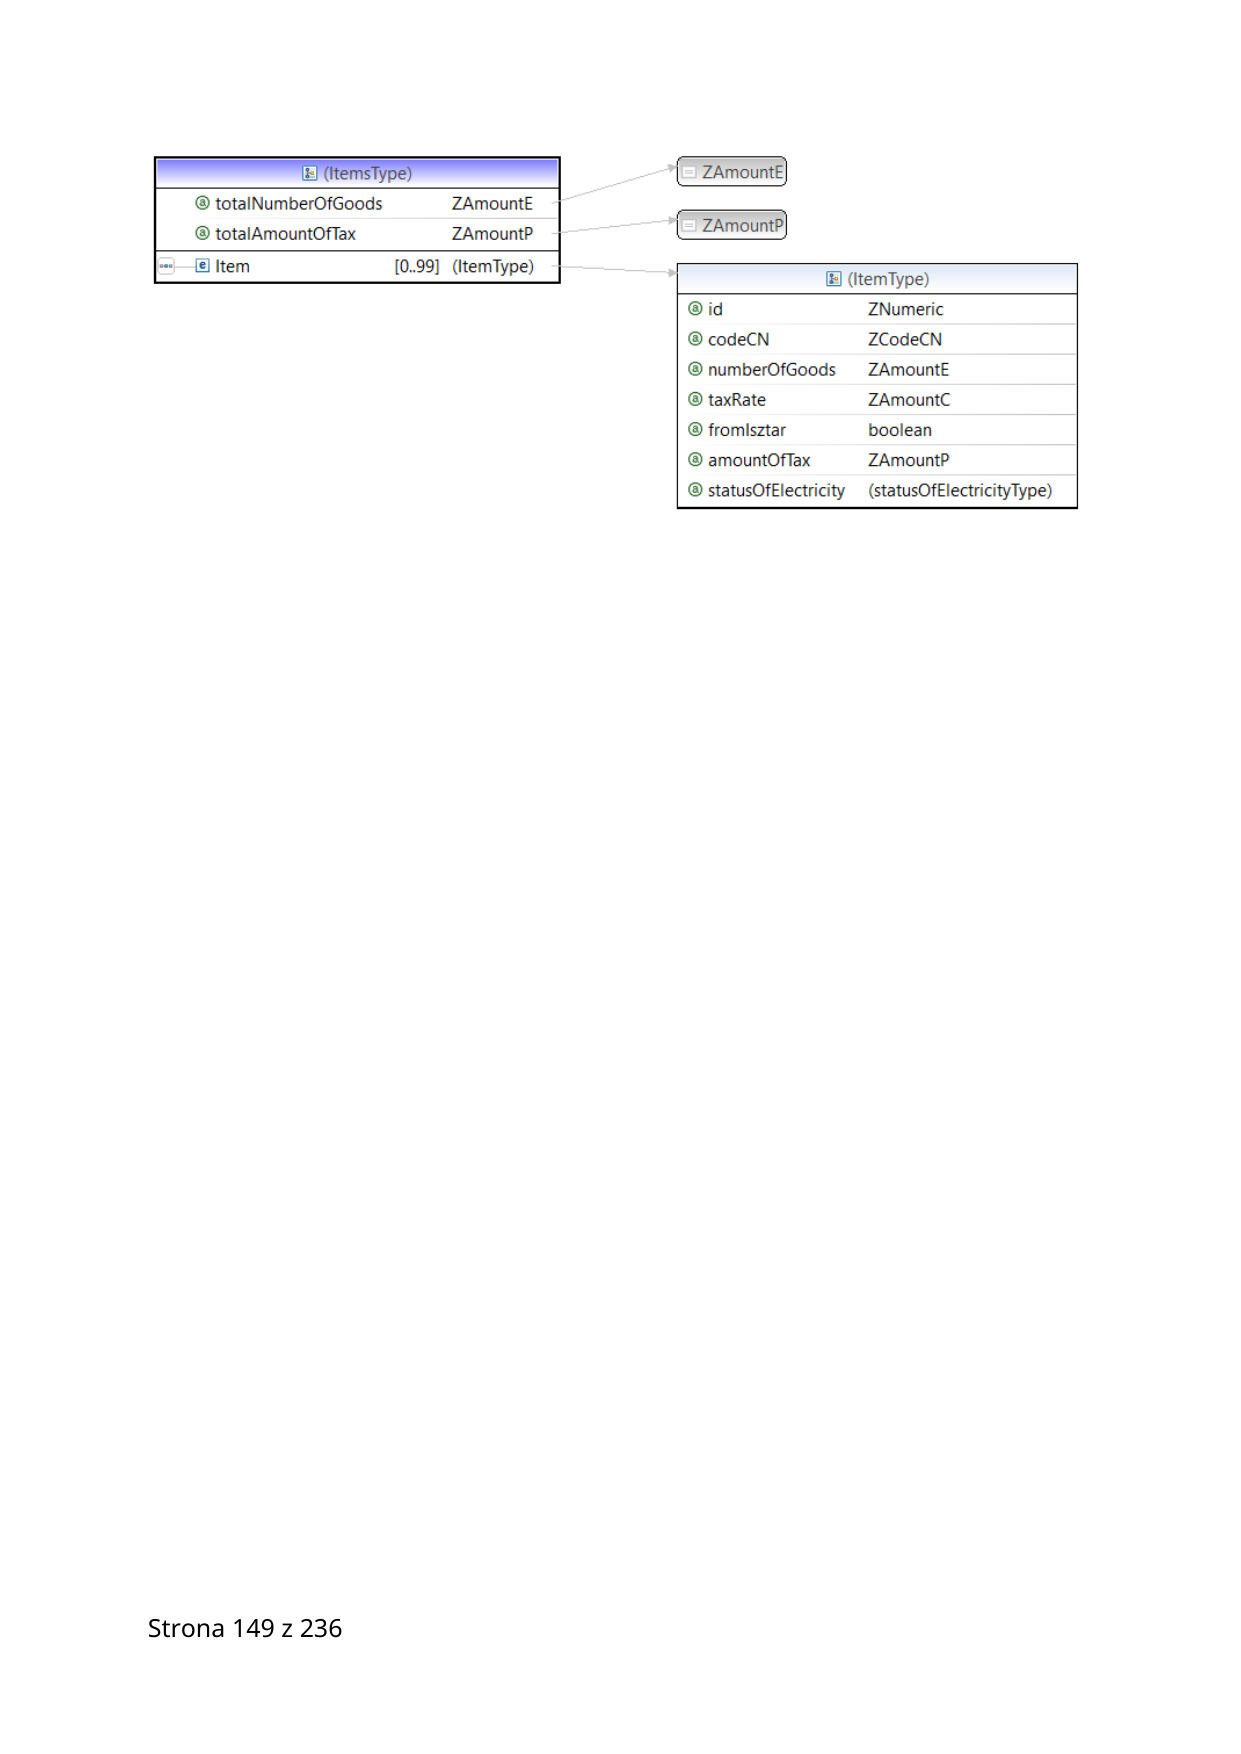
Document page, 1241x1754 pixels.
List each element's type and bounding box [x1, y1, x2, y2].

picture [147, 147, 1092, 522]
